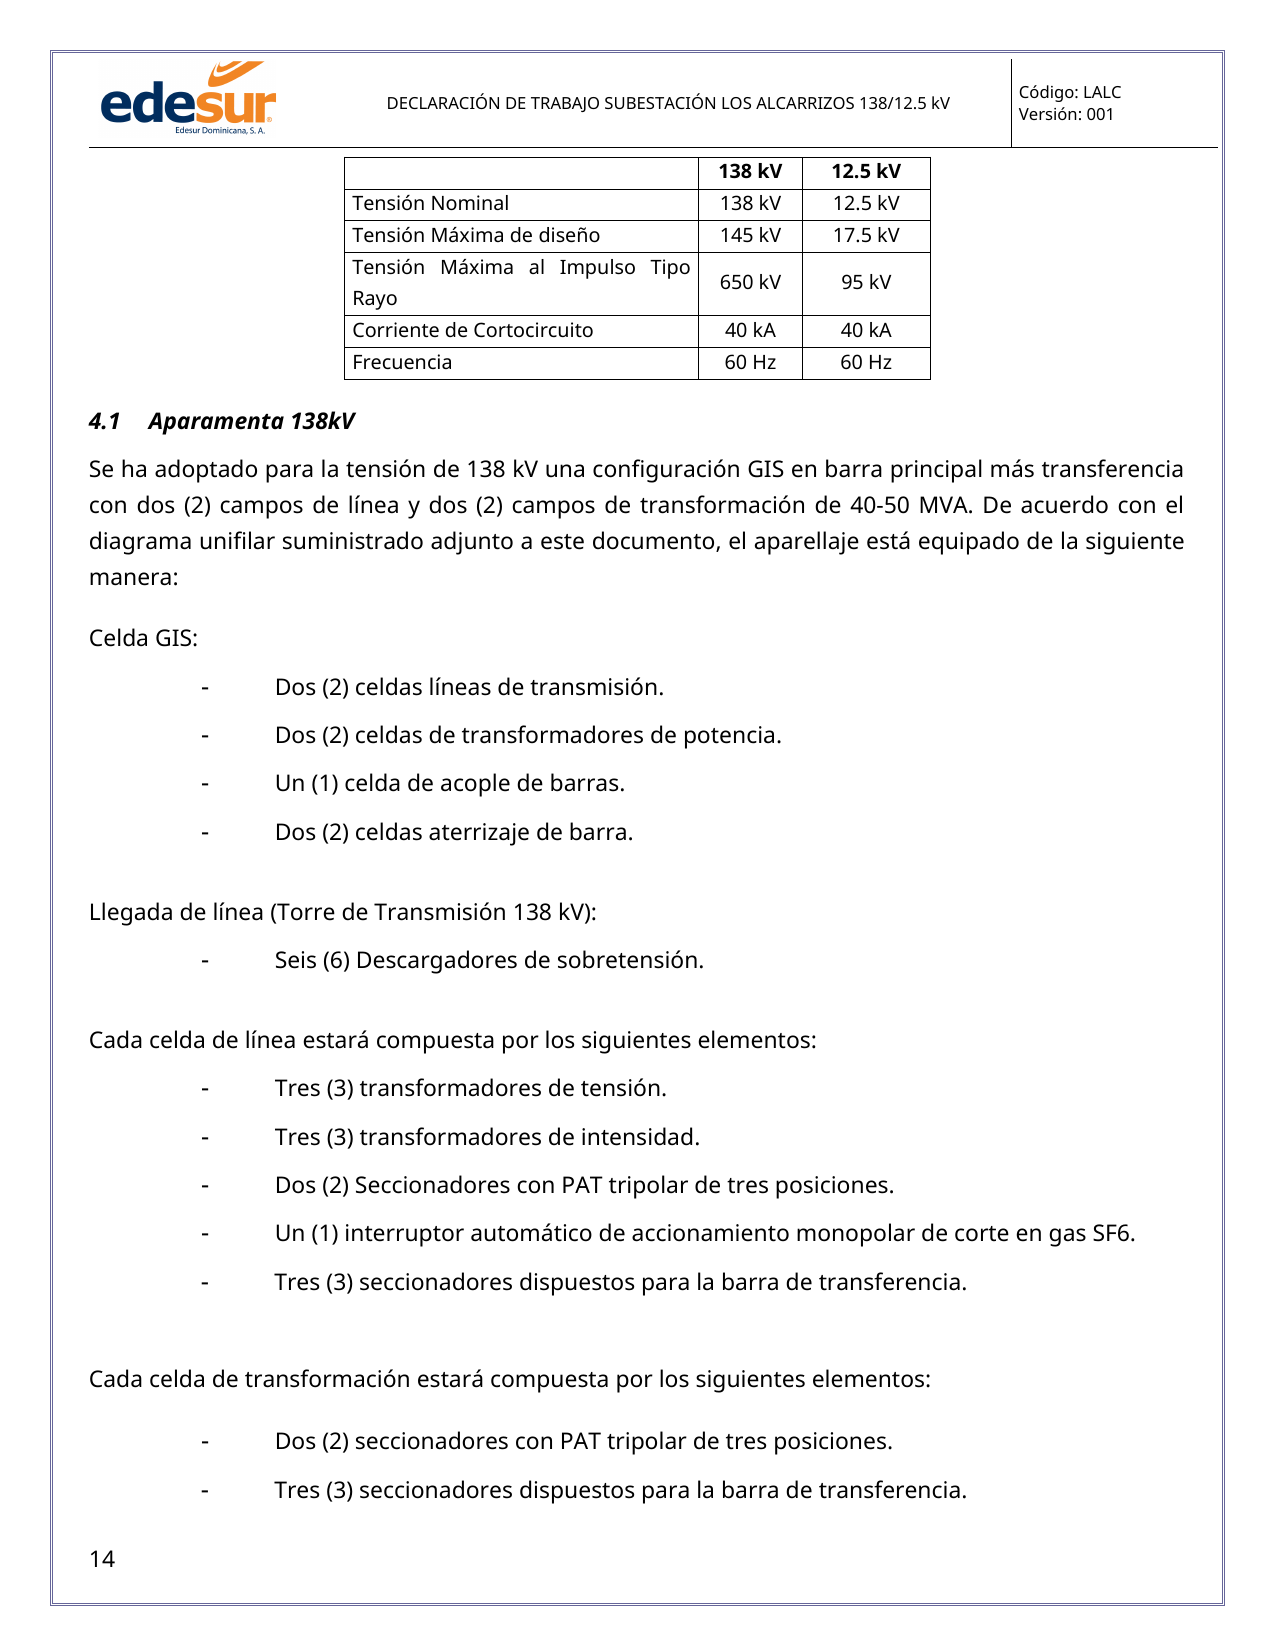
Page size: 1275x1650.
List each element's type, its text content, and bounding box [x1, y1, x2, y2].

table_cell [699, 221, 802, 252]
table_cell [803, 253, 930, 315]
list Tres (3) seccionadores dispuestos para la barra de transferencia. [201, 1266, 1186, 1297]
list Dos (2) celdas líneas de transmisión. [201, 670, 1186, 702]
list Un (1) celda de acople de barras. [201, 767, 1186, 798]
list Tres (3) seccionadores dispuestos para la barra de transferencia. [201, 1473, 1186, 1505]
list Tres (3) transformadores de tensión. [201, 1072, 1186, 1103]
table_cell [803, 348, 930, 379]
text Cada celda de transformación estará compuesta por los siguientes elementos: [89, 1363, 1186, 1394]
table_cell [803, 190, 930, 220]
list Dos (2) celdas de transformadores de potencia. [201, 719, 1186, 750]
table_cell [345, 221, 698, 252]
list Un (1) interruptor automático de accionamiento monopolar de corte en gas SF6. [201, 1217, 1186, 1248]
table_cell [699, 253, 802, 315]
text Se ha adoptado para la tensión de 138 kV una configuración GIS en barra principal más transferencia con dos (2) campos de línea y dos (2) campos de transformación de 40-50 MVA. De acuerdo con el diagrama unifilar suministrado adjunto a este documento, el aparellaje está equipado de la siguiente manera: [89, 453, 1186, 592]
text Celda GIS: [89, 622, 1186, 653]
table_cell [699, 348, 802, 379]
list Tres (3) transformadores de intensidad. [201, 1120, 1186, 1152]
text Cada celda de línea estará compuesta por los siguientes elementos: [89, 1023, 1186, 1055]
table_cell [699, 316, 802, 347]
subtitle Aparamenta 138kV [89, 405, 1186, 436]
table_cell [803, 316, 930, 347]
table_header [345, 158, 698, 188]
list Seis (6) Descargadores de sobretensión. [201, 944, 1186, 975]
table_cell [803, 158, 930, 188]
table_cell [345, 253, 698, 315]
list Dos (2) seccionadores con PAT tripolar de tres posiciones. [201, 1425, 1186, 1456]
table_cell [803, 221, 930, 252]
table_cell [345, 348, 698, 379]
text Llegada de línea (Torre de Transmisión 138 kV): [89, 895, 1186, 927]
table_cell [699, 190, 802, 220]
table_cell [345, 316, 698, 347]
picture [98, 59, 277, 138]
list Dos (2) celdas aterrizaje de barra. [201, 816, 1186, 847]
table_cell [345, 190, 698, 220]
list Dos (2) Seccionadores con PAT tripolar de tres posiciones. [201, 1169, 1186, 1200]
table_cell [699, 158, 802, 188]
